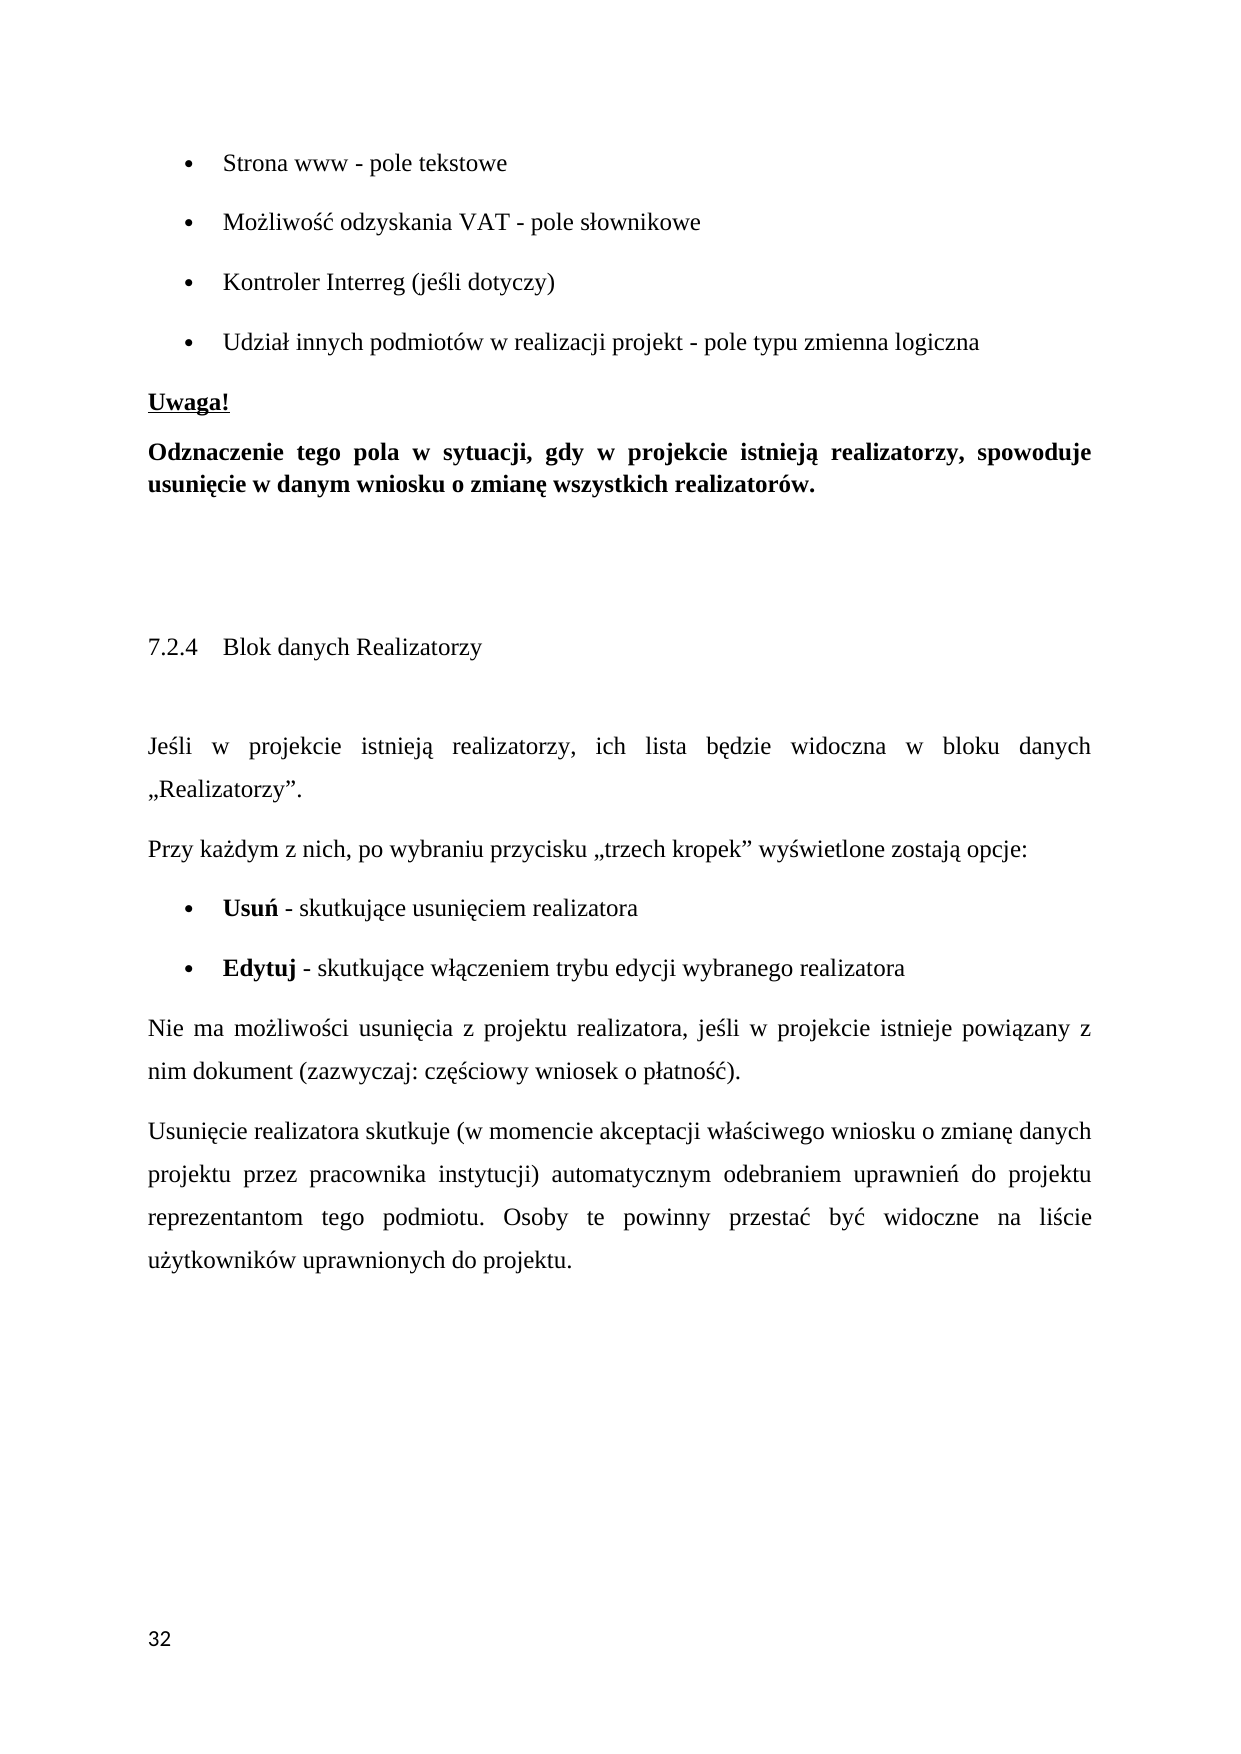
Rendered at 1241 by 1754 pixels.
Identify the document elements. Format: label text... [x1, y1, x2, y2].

list Edytuj - skutkujące włączeniem trybu edycji wybranego realizatora [185, 953, 1092, 982]
text Usunięcie realizatora skutkuje (w momencie akceptacji właściwego wniosku o zmianę danych projektu przez pracownika instytucji) automatycznym odebraniem uprawnień do projektu reprezentantom tego podmiotu. Osoby te powinny przestać być widoczne na liście użytkowników uprawnionych do projektu. [148, 1116, 1092, 1274]
text Nie ma możliwości usunięcia z projektu realizatora, jeśli w projekcie istnieje powiązany z nim dokument (zazwyczaj: częściowy wniosek o płatność). [148, 1013, 1092, 1085]
list Udział innych podmiotów w realizacji projekt - pole typu zmienna logiczna [185, 327, 1092, 356]
list Możliwość odzyskania VAT - pole słownikowe [185, 207, 1092, 236]
list Usuń - skutkujące usunięciem realizatora [185, 893, 1092, 922]
text Odznaczenie tego pola w sytuacji, gdy w projekcie istnieją realizatorzy, spowoduje usunięcie w danym wniosku o zmianę wszystkich realizatorów. [148, 437, 1092, 498]
subtitle Blok danych Realizatorzy [148, 632, 1092, 660]
list Kontroler Interreg (jeśli dotyczy) [185, 267, 1092, 296]
text Przy każdym z nich, po wybraniu przycisku „trzech kropek” wyświetlone zostają opcje: [148, 834, 1092, 862]
text Uwaga! [148, 387, 1092, 416]
list Strona www - pole tekstowe [185, 148, 1092, 176]
text Jeśli w projekcie istnieją realizatorzy, ich lista będzie widoczna w bloku danych „Realizatorzy”. [148, 731, 1092, 803]
